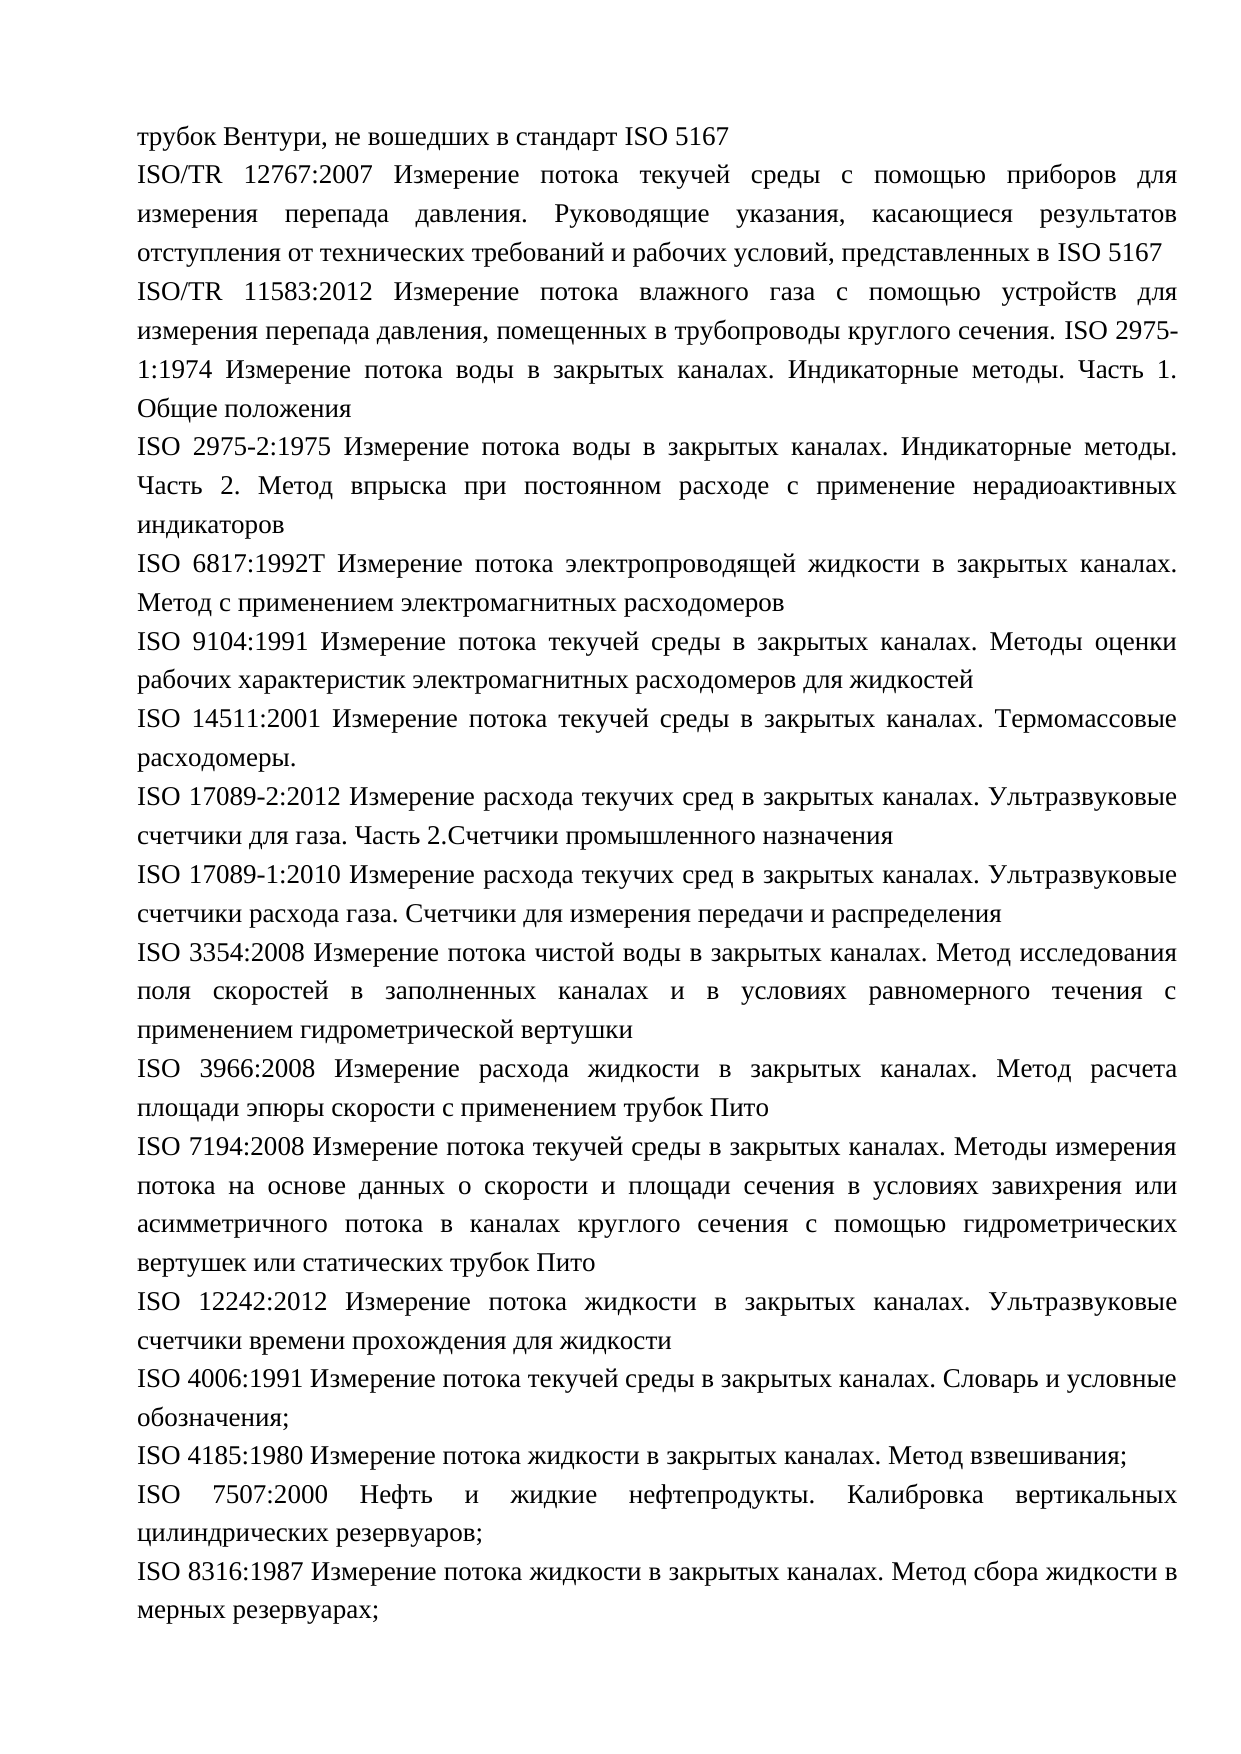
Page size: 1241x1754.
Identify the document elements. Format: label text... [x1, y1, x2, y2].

text ISO 7507:2000 Нефть и жидкие нефтепродукты. Калибровка вертикальных цилиндрических резервуаров; [137, 1478, 1178, 1548]
text ISO 7194:2008 Измерение потока текучей среды в закрытых каналах. Методы измерения потока на основе данных о скорости и площади сечения в условиях завихрения или асимметричного потока в каналах круглого сечения с помощью гидрометрических вертушек или статических трубок Пито [137, 1130, 1178, 1278]
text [137, 120, 1178, 151]
text ISO 4185:1980 Измерение потока жидкости в закрытых каналах. Метод взвешивания; [137, 1439, 1178, 1471]
text ISO 9104:1991 Измерение потока текучей среды в закрытых каналах. Методы оценки рабочих характеристик электромагнитных расходомеров для жидкостей [137, 625, 1178, 695]
text ISO 17089-2:2012 Измерение расхода текучих сред в закрытых каналах. Ультразвуковые счетчики для газа. Часть 2.Счетчики промышленного назначения [137, 780, 1178, 850]
text ISO 17089-1:2010 Измерение расхода текучих сред в закрытых каналах. Ультразвуковые счетчики расхода газа. Счетчики для измерения передачи и распределения [137, 858, 1178, 928]
text ISO 3966:2008 Измерение расхода жидкости в закрытых каналах. Метод расчета площади эпюры скорости с применением трубок Пито [137, 1052, 1178, 1122]
text ISO 6817:1992Т Измерение потока электропроводящей жидкости в закрытых каналах. Метод с применением электромагнитных расходомеров [137, 547, 1178, 617]
text ISO 2975-2:1975 Измерение потока воды в закрытых каналах. Индикаторные методы. Часть 2. Метод впрыска при постоянном расходе с применение нерадиоактивных индикаторов [137, 431, 1178, 539]
text ISO/TR 11583:2012 Измерение потока влажного газа с помощью устройств для измерения перепада давления, помещенных в трубопроводы круглого сечения. ISO 2975-1:1974 Измерение потока воды в закрытых каналах. Индикаторные методы. Часть 1. Общие положения [137, 275, 1178, 423]
text ISO 8316:1987 Измерение потока жидкости в закрытых каналах. Метод сбора жидкости в мерных резервуарах; [137, 1555, 1178, 1625]
text ISO/TR 12767:2007 Измерение потока текучей среды с помощью приборов для измерения перепада давления. Руководящие указания, касающиеся результатов отступления от технических требований и рабочих условий, представленных в ISO 5167 [137, 158, 1178, 267]
text ISO 3354:2008 Измерение потока чистой воды в закрытых каналах. Метод исследования поля скоростей в заполненных каналах и в условиях равномерного течения с применением гидрометрической вертушки [137, 936, 1178, 1044]
text ISO 4006:1991 Измерение потока текучей среды в закрытых каналах. Словарь и условные обозначения; [137, 1362, 1178, 1432]
text ISO 12242:2012 Измерение потока жидкости в закрытых каналах. Ультразвуковые счетчики времени прохождения для жидкости [137, 1285, 1178, 1355]
text ISO 14511:2001 Измерение потока текучей среды в закрытых каналах. Термомассовые расходомеры. [137, 702, 1178, 772]
